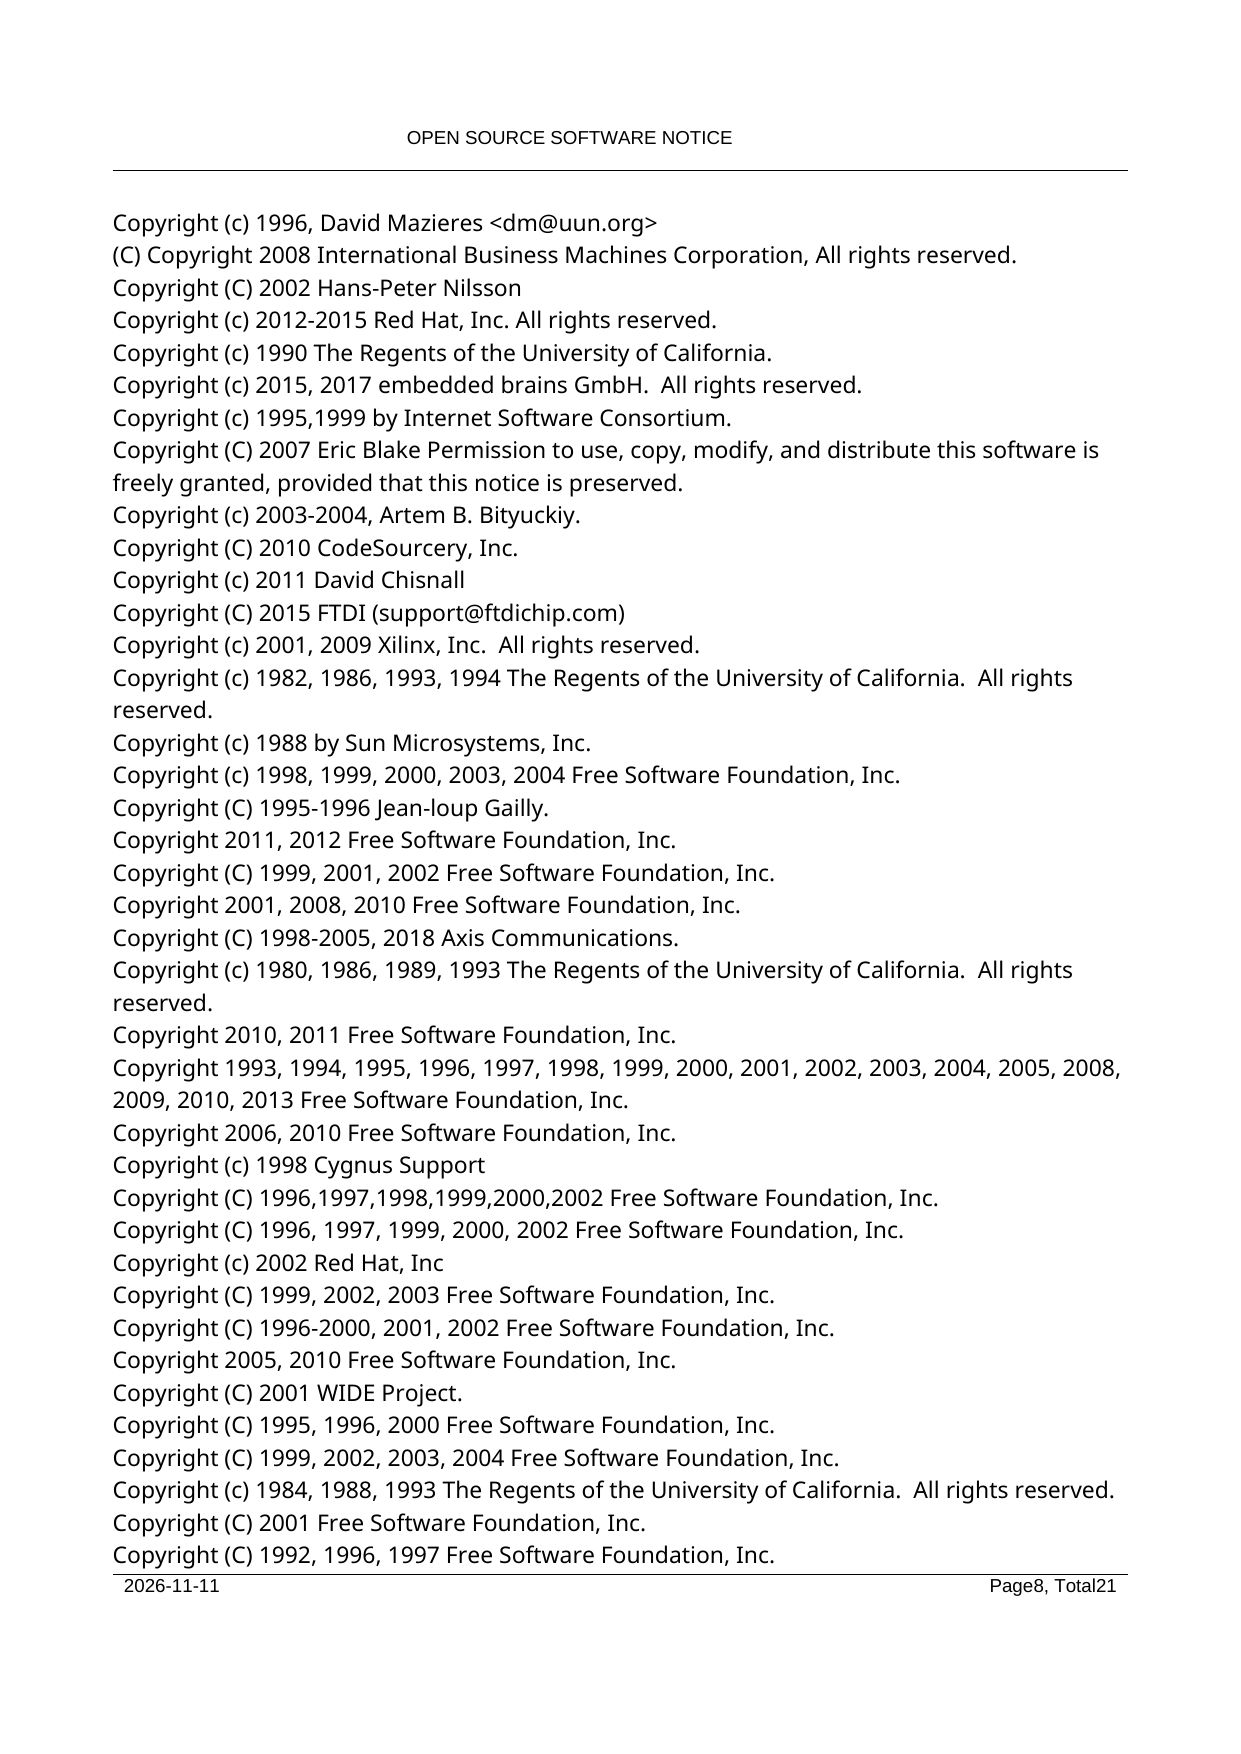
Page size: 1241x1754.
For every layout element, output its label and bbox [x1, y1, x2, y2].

text [112, 206, 1128, 1571]
